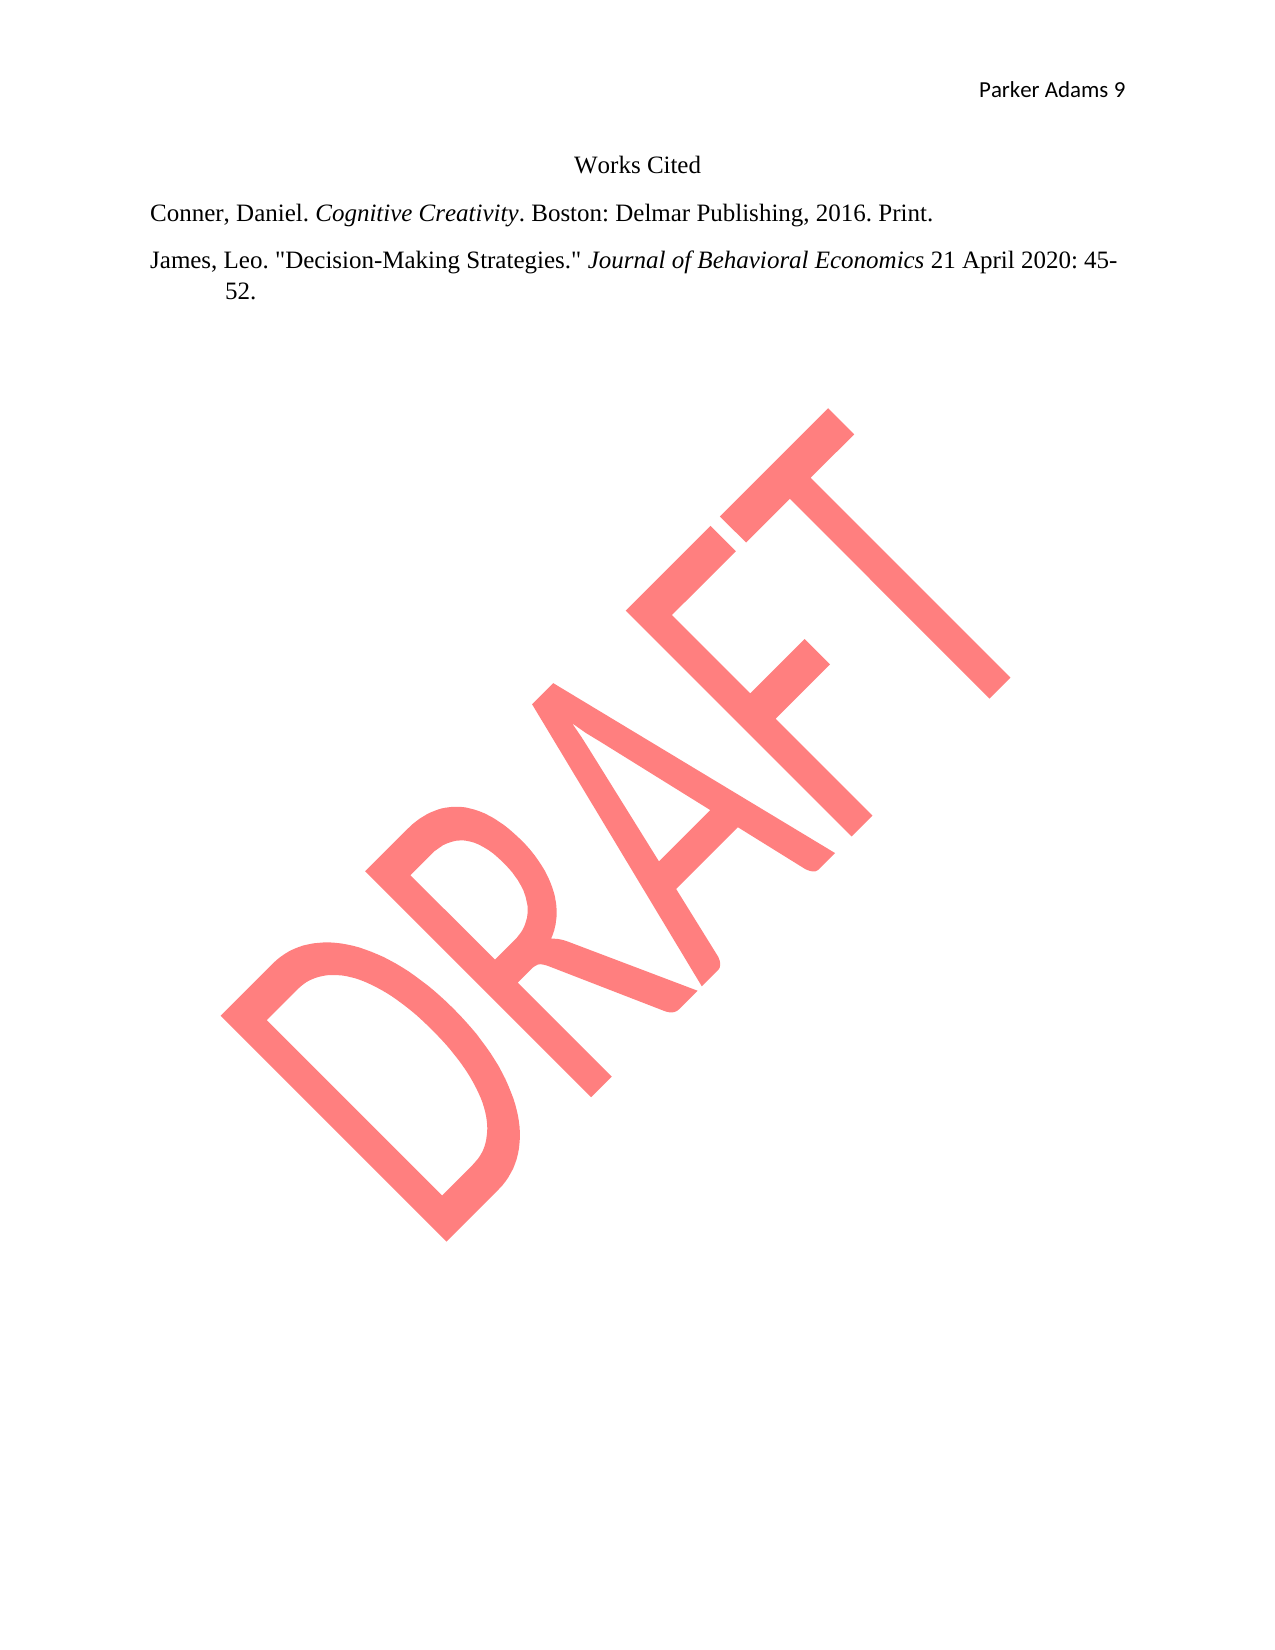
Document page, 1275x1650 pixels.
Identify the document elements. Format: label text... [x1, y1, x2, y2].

text James, Leo. "Decision-Making Strategies." Journal of Behavioral Economics 21 April 2020: 45-52. [150, 245, 1125, 305]
text Conner, Daniel. Cognitive Creativity. Boston: Delmar Publishing, 2016. Print. [150, 198, 1125, 226]
text Works Cited [150, 150, 1125, 179]
